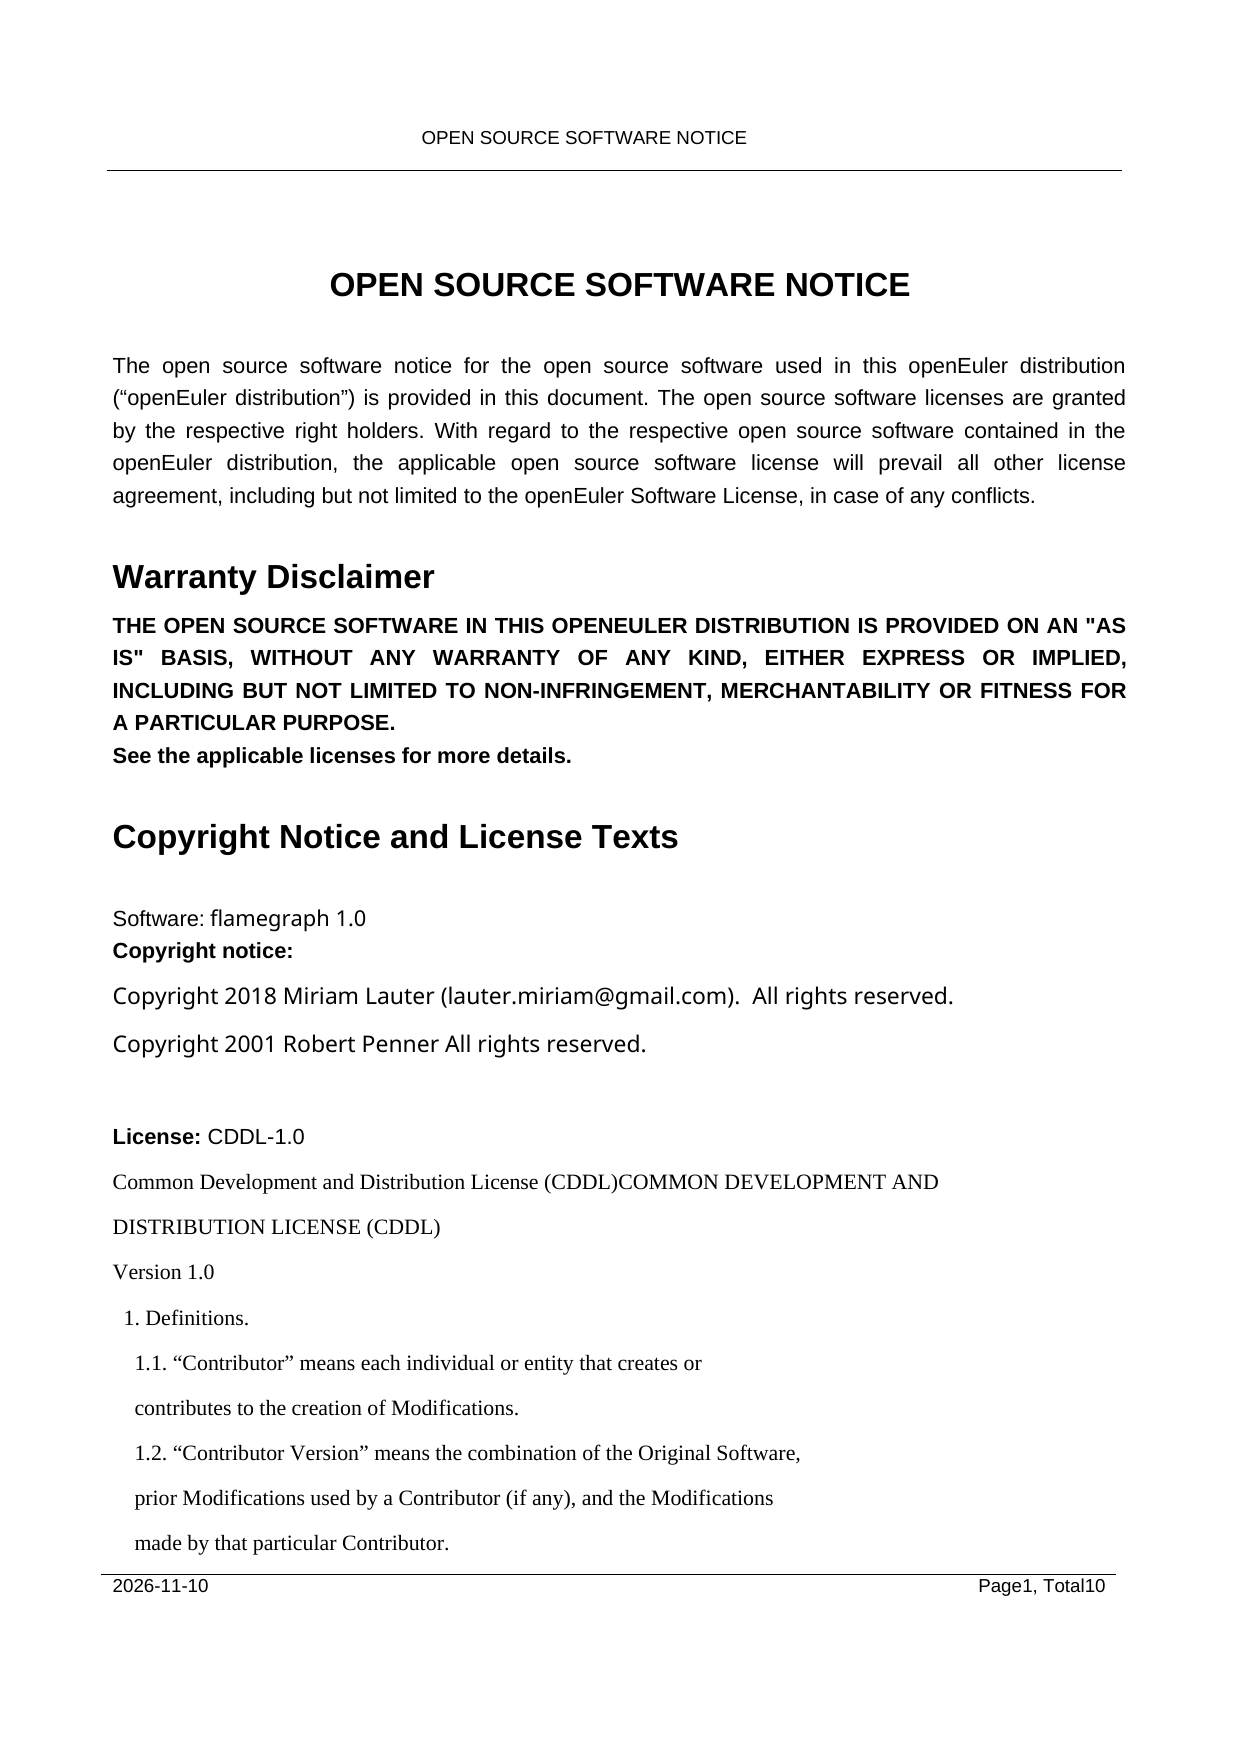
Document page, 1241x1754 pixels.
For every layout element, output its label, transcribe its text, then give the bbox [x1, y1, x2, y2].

text THE OPEN SOURCE SOFTWARE IN THIS OPENEULER DISTRIBUTION IS PROVIDED ON AN "AS IS" BASIS, WITHOUT ANY WARRANTY OF ANY KIND, EITHER EXPRESS OR IMPLIED, INCLUDING BUT NOT LIMITED TO NON-INFRINGEMENT, MERCHANTABILITY OR FITNESS FOR A PARTICULAR PURPOSE. See the applicable licenses for more details. [112, 609, 1128, 771]
text contributes to the creation of Modifications. [112, 1391, 1128, 1423]
text 1. Definitions. [112, 1301, 1128, 1333]
text Copyright 2018 Miriam Lauter (lauter.miriam@gmail.com). All rights reserved. [112, 979, 1128, 1012]
text Warranty Disclaimer [112, 544, 1128, 609]
text License: CDDL-1.0 [112, 1120, 1128, 1153]
text 1.1. “Contributor” means each individual or entity that creates or [112, 1346, 1128, 1378]
text made by that particular Contributor. [112, 1526, 1128, 1559]
text Copyright notice: [112, 934, 1128, 966]
text The open source software notice for the open source software used in this openEuler distribution (“openEuler distribution”) is provided in this document. The open source software licenses are granted by the respective right holders. With regard to the respective open source software contained in the openEuler distribution, the applicable open source software license will prevail all other license agreement, including but not limited to the openEuler Software License, in case of any conflicts. [112, 349, 1128, 511]
text Copyright Notice and License Texts [112, 804, 1128, 869]
text prior Modifications used by a Contributor (if any), and the Modifications [112, 1481, 1128, 1514]
text Copyright 2001 Robert Penner All rights reserved. [112, 1027, 1128, 1060]
text DISTRIBUTION LICENSE (CDDL) [112, 1211, 1128, 1243]
text Common Development and Distribution License (CDDL)COMMON DEVELOPMENT AND [112, 1166, 1128, 1198]
text Software: flamegraph 1.0 [112, 901, 1128, 934]
text OPEN SOURCE SOFTWARE NOTICE [112, 251, 1128, 316]
text Version 1.0 [112, 1256, 1128, 1288]
text 1.2. “Contributor Version” means the combination of the Original Software, [112, 1436, 1128, 1469]
